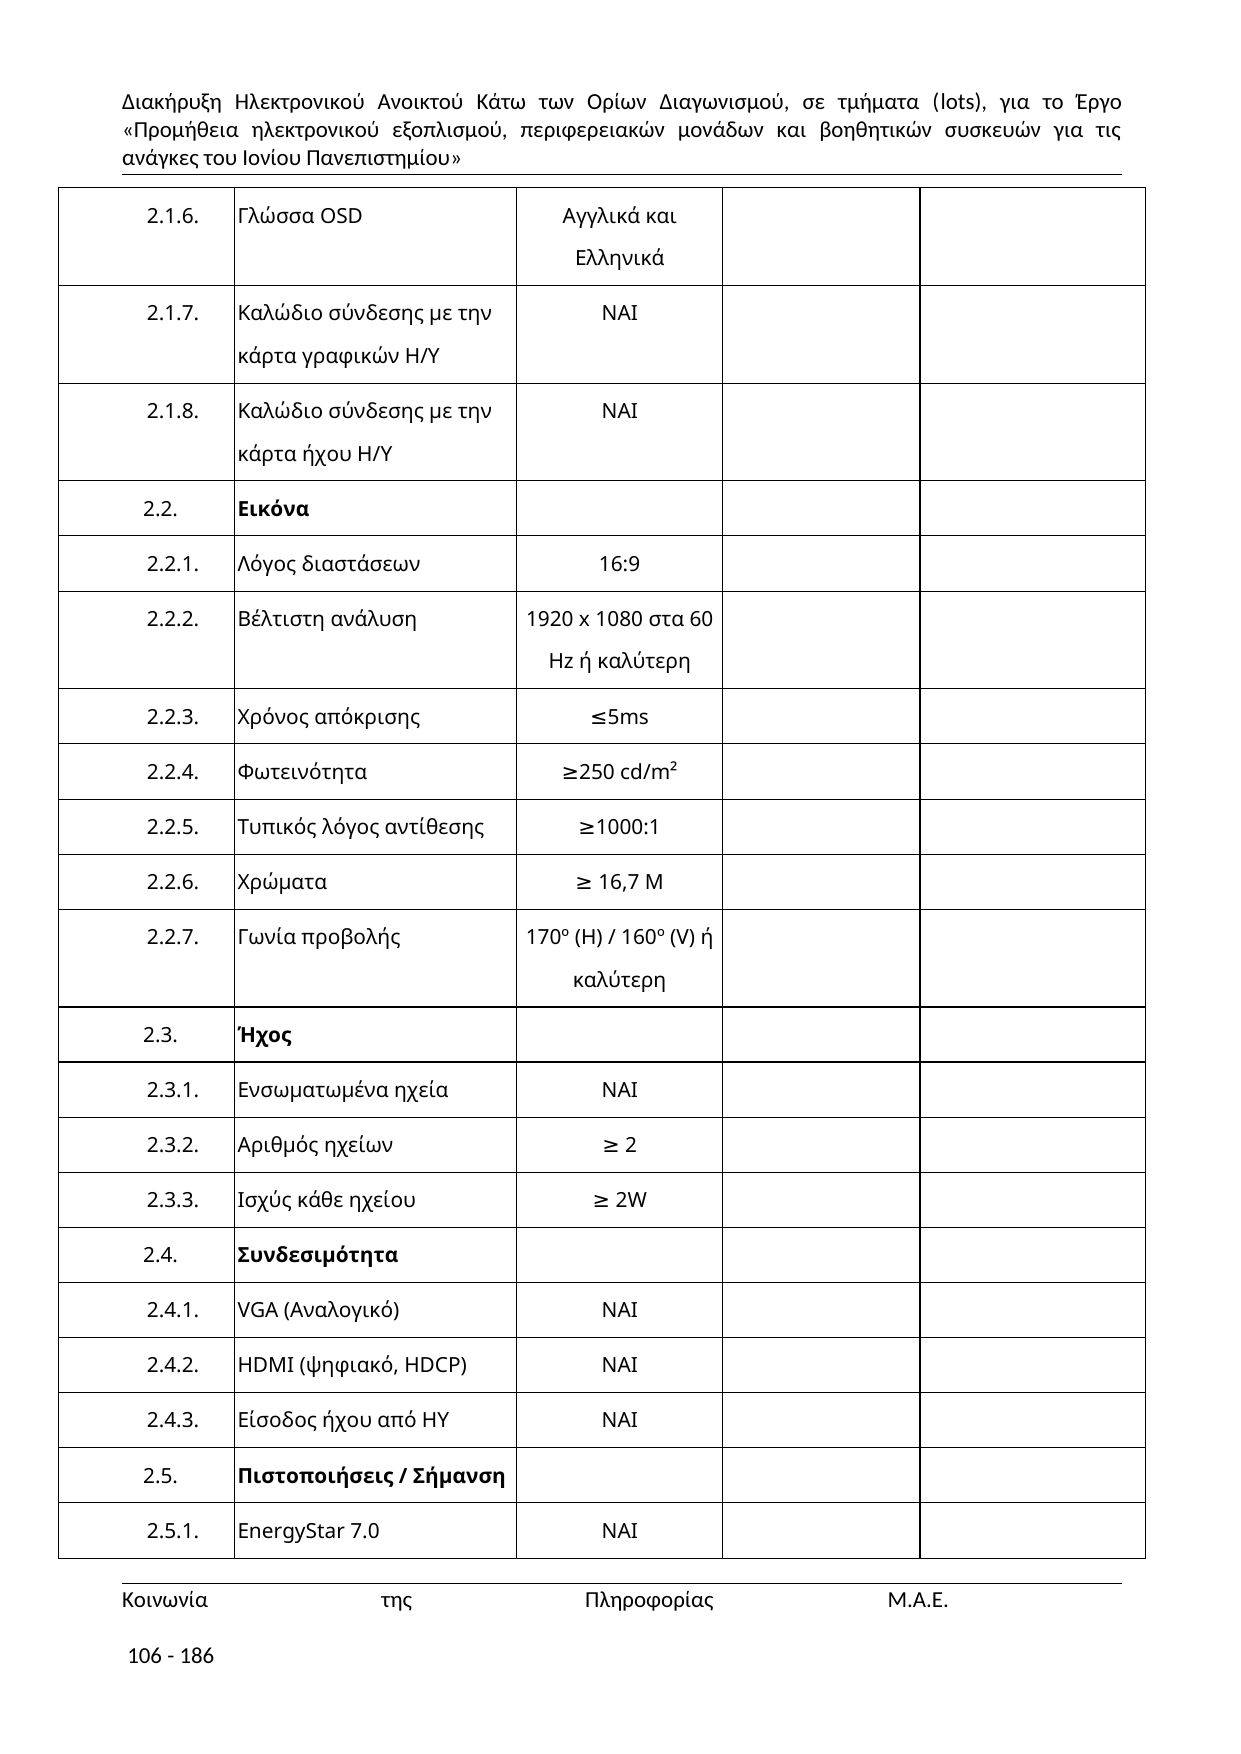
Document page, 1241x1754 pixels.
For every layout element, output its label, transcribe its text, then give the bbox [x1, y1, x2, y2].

table_cell [59, 1173, 234, 1227]
table_cell [921, 384, 1145, 480]
table_cell [921, 1118, 1145, 1172]
table_cell [723, 481, 919, 535]
table_cell ≥250 cd/m² [517, 744, 722, 798]
table_cell ≥ 16,7 M [517, 855, 722, 909]
table_cell ≤5ms [517, 689, 722, 743]
table_cell Ήχος [235, 1008, 516, 1061]
table_cell [59, 1338, 234, 1392]
table_cell Συνδεσιμότητα [235, 1228, 516, 1282]
table_cell [723, 1063, 919, 1117]
table_cell ΝΑΙ [517, 1503, 722, 1557]
table_cell Γλώσσα OSD [235, 188, 516, 285]
table_cell [921, 855, 1145, 909]
table_cell [59, 689, 234, 743]
table_cell [921, 1008, 1145, 1061]
table_cell [723, 286, 919, 383]
table_cell ΝΑΙ [517, 286, 722, 383]
table_cell [723, 910, 919, 1006]
table_cell [517, 1448, 722, 1502]
table_cell Καλώδιο σύνδεσης με την κάρτα γραφικών Η/Υ [235, 286, 516, 383]
table_cell [723, 1118, 919, 1172]
table_cell [921, 1063, 1145, 1117]
table_cell [517, 1228, 722, 1282]
table_cell [723, 744, 919, 798]
table_cell [921, 536, 1145, 591]
table_cell Εικόνα [235, 481, 516, 535]
table_cell Αριθμός ηχείων [235, 1118, 516, 1172]
table_cell Φωτεινότητα [235, 744, 516, 798]
table_cell [59, 188, 234, 285]
table_cell Βέλτιστη ανάλυση [235, 592, 516, 688]
table_cell [59, 855, 234, 909]
table_cell [59, 1283, 234, 1337]
table_cell [723, 1393, 919, 1447]
table_cell [59, 800, 234, 853]
table_cell HDMI (ψηφιακό, HDCP) [235, 1338, 516, 1392]
table_cell [723, 1503, 919, 1557]
table_cell [723, 188, 919, 285]
table_cell Γωνία προβολής [235, 910, 516, 1006]
table_cell [59, 1063, 234, 1117]
table_cell [59, 744, 234, 798]
table_cell [921, 910, 1145, 1006]
table_cell [723, 800, 919, 853]
table_cell [723, 1448, 919, 1502]
table_cell ≥ 2 [517, 1118, 722, 1172]
table_cell [517, 481, 722, 535]
table_cell [723, 1228, 919, 1282]
table_cell [59, 1228, 234, 1282]
table_cell [59, 1448, 234, 1502]
table_cell [921, 481, 1145, 535]
table_cell [921, 689, 1145, 743]
table_cell [723, 536, 919, 591]
table_cell [59, 384, 234, 480]
table_cell 170º (H) / 160º (V) ή καλύτερη [517, 910, 722, 1006]
table_cell [921, 286, 1145, 383]
table_cell [59, 1393, 234, 1447]
table_cell ≥1000:1 [517, 800, 722, 853]
table_cell [921, 1338, 1145, 1392]
table_cell [723, 1173, 919, 1227]
table_cell ΝΑΙ [517, 1338, 722, 1392]
table_cell [59, 481, 234, 535]
table_cell ΝΑΙ [517, 384, 722, 480]
table_cell [59, 910, 234, 1006]
table_cell [723, 1338, 919, 1392]
table_cell 1920 x 1080 στα 60 Hz ή καλύτερη [517, 592, 722, 688]
table_cell [921, 592, 1145, 688]
table_cell [59, 1008, 234, 1061]
table_cell [723, 1283, 919, 1337]
table_cell [59, 592, 234, 688]
table_cell [921, 1448, 1145, 1502]
table_cell Τυπικός λόγος αντίθεσης [235, 800, 516, 853]
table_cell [235, 1503, 516, 1557]
table_cell Χρόνος απόκρισης [235, 689, 516, 743]
table_cell ΝΑΙ [517, 1283, 722, 1337]
table_cell 16:9 [517, 536, 722, 591]
table_cell Αγγλικά και Ελληνικά [517, 188, 722, 285]
table_cell [59, 536, 234, 591]
table_cell ΝΑΙ [517, 1393, 722, 1447]
table_cell Λόγος διαστάσεων [235, 536, 516, 591]
table_cell [921, 1393, 1145, 1447]
table_cell [59, 1503, 234, 1557]
table_cell ΝΑΙ [517, 1063, 722, 1117]
table_cell [921, 1228, 1145, 1282]
table_cell [921, 1283, 1145, 1337]
table_cell [921, 1173, 1145, 1227]
table_cell [59, 1118, 234, 1172]
table_cell Χρώματα [235, 855, 516, 909]
table_cell [59, 286, 234, 383]
table_cell [723, 592, 919, 688]
table_cell [517, 1008, 722, 1061]
table_cell Καλώδιο σύνδεσης με την κάρτα ήχου Η/Υ [235, 384, 516, 480]
table_cell VGA (Αναλογικό) [235, 1283, 516, 1337]
table_cell [921, 1503, 1145, 1557]
table_cell [921, 188, 1145, 285]
table_cell Ενσωματωμένα ηχεία [235, 1063, 516, 1117]
table_cell [921, 744, 1145, 798]
table_cell [723, 384, 919, 480]
table_cell Είσοδος ήχου από ΗΥ [235, 1393, 516, 1447]
table_cell ≥ 2W [517, 1173, 722, 1227]
table_cell Ισχύς κάθε ηχείου [235, 1173, 516, 1227]
table_cell [921, 800, 1145, 853]
table_cell [723, 689, 919, 743]
table_cell [723, 855, 919, 909]
table_cell Πιστοποιήσεις / Σήμανση [235, 1448, 516, 1502]
table_cell [723, 1008, 919, 1061]
